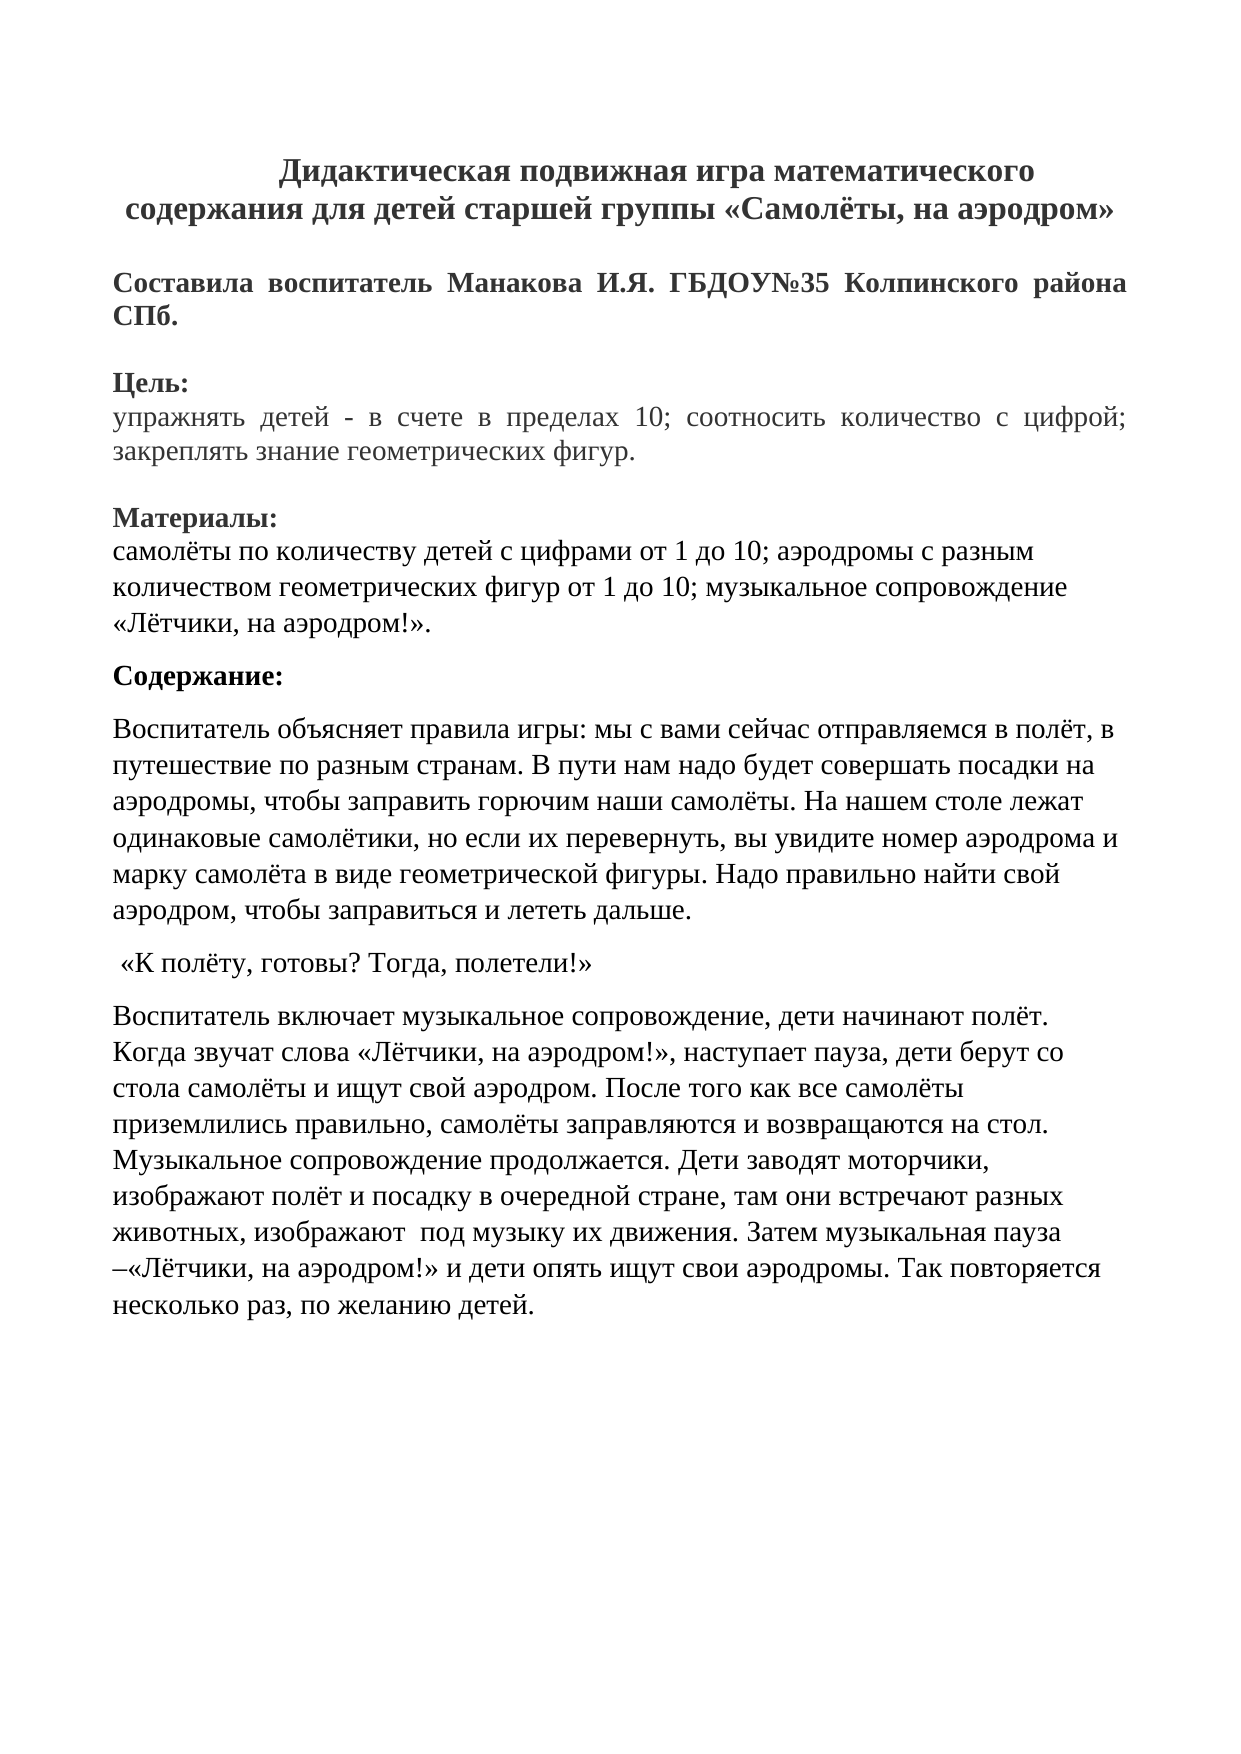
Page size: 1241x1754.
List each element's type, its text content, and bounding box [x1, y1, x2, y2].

text Воспитатель включает музыкальное сопровождение, дети начинают полёт. Когда звучат слова «Лётчики, на аэродром!», наступает пауза, дети берут со стола самолёты и ищут свой аэродром. После того как все самолёты приземлились правильно, самолёты заправляются и возвращаются на стол. Музыкальное сопровождение продолжается. Дети заводят моторчики, изображают полёт и посадку в очередной стране, там они встречают разных животных, изображают под музыку их движения. Затем музыкальная пауза –«Лётчики, на аэродром!» и дети опять ищут свои аэродромы. Так повторяется несколько раз, по желанию детей. [112, 998, 1128, 1320]
text «К полёту, готовы? Тогда, полетели!» [112, 945, 1128, 978]
text упражнять детей - в счете в пределах 10; соотносить количество с цифрой; закреплять знание геометрических фигур. [112, 399, 1128, 466]
text самолёты по количеству детей с цифрами от 1 до 10; аэродромы с разным количеством геометрических фигур от 1 до 10; музыкальное сопровождение «Лётчики, на аэродром!». [112, 533, 1128, 639]
text Воспитатель объясняет правила игры: мы с вами сейчас отправляемся в полёт, в путешествие по разным странам. В пути нам надо будет совершать посадки на аэродромы, чтобы заправить горючим наши самолёты. На нашем столе лежат одинаковые самолётики, но если их перевернуть, вы увидите номер аэродрома и марку самолёта в виде геометрической фигуры. Надо правильно найти свой аэродром, чтобы заправиться и лететь дальше. [112, 711, 1128, 926]
text Материалы: [112, 500, 1128, 533]
text Содержание: [112, 658, 1128, 692]
text Составила воспитатель Манакова И.Я. ГБДОУ№35 Колпинского района СПб. [112, 265, 1128, 332]
text Цель: [112, 366, 1128, 399]
text Дидактическая подвижная игра математического содержания для детей старшей группы «Самолёты, на аэродром» [112, 150, 1128, 227]
